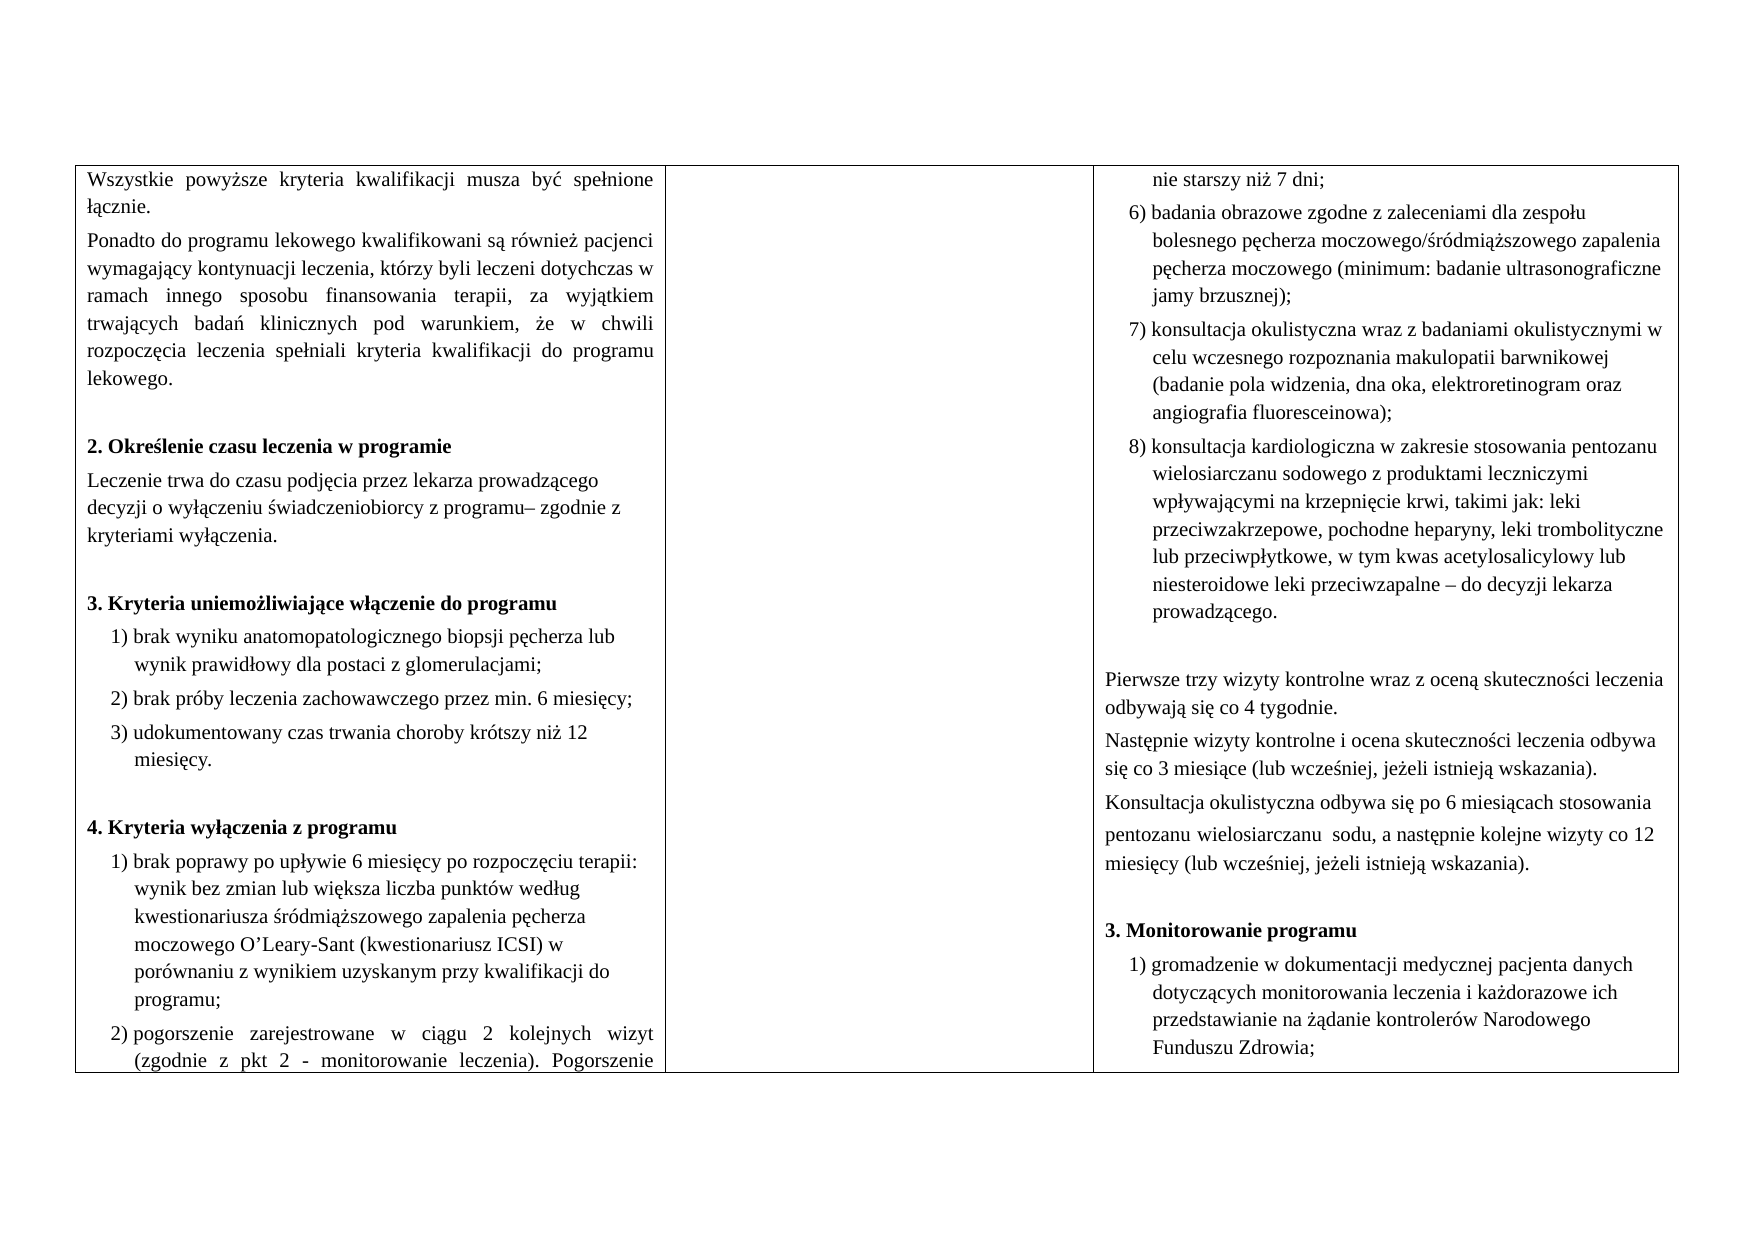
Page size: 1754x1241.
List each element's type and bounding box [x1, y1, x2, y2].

table_cell [666, 166, 1093, 1072]
table_cell [76, 166, 665, 1072]
table_cell [1094, 166, 1678, 1072]
